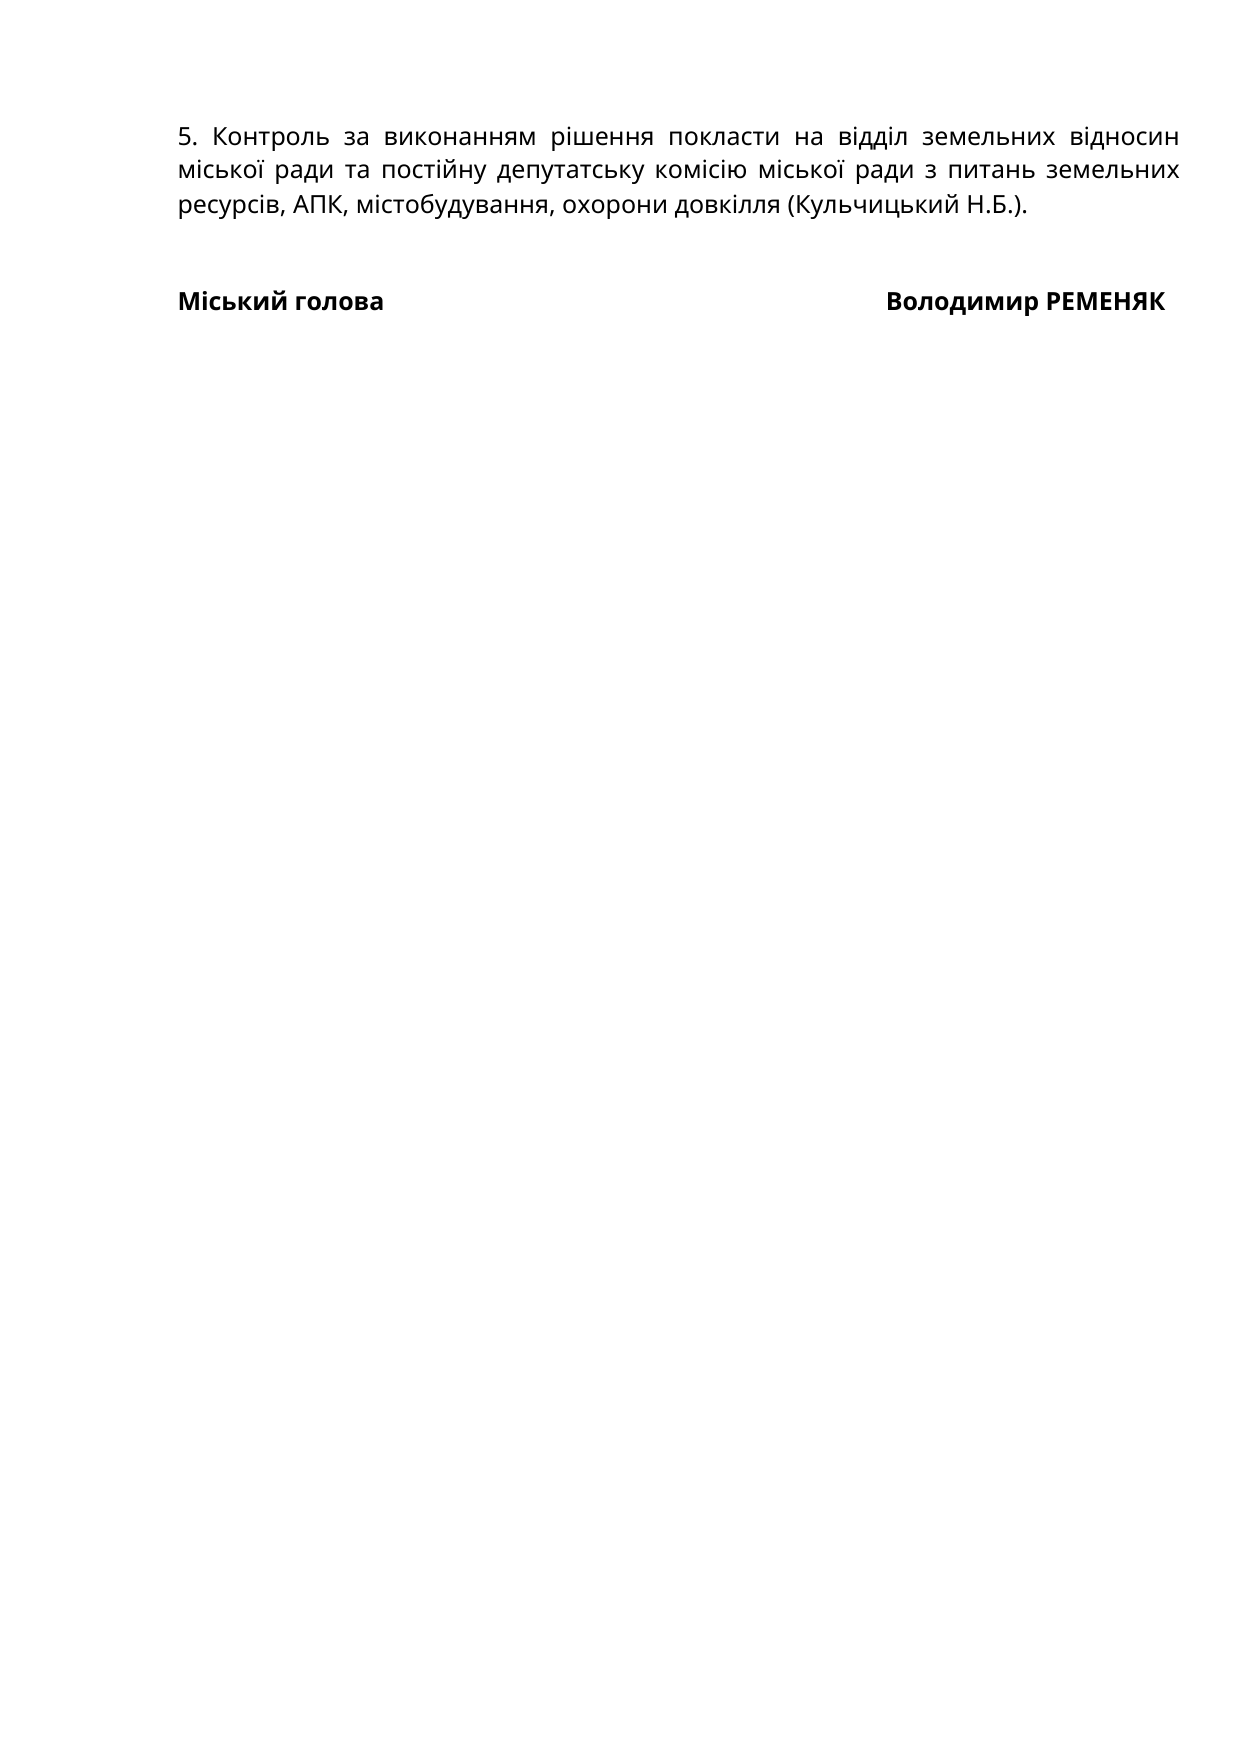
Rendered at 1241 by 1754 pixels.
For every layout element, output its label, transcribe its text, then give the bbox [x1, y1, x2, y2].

text 5. Контроль за виконанням рішення покласти на відділ земельних відносин міської ради та постійну депутатську комісію міської ради з питань земельних ресурсів, АПК, містобудування, охорони довкілля (Кульчицький Н.Б.). [177, 118, 1181, 220]
text Міський голова Володимир РЕМЕНЯК [177, 283, 1181, 317]
